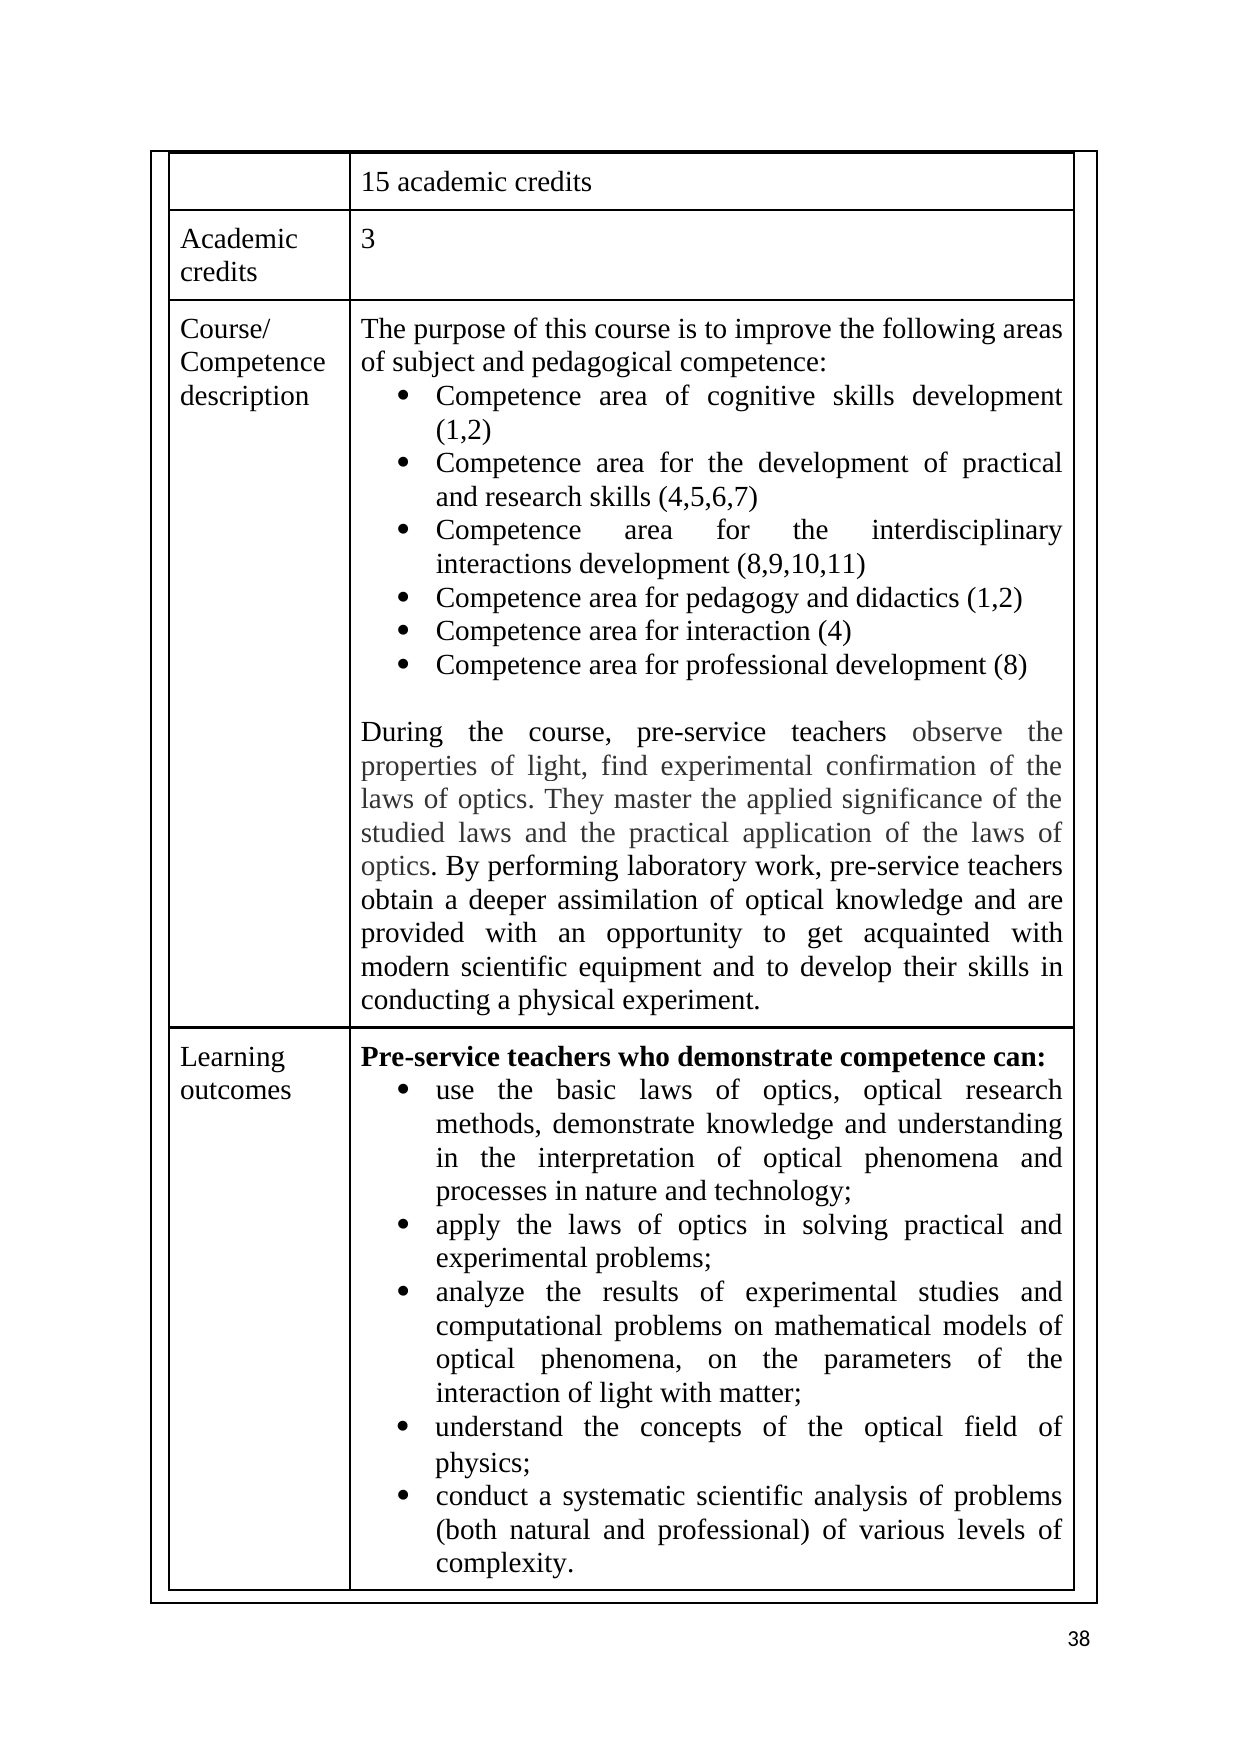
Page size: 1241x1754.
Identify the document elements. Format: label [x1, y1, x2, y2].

table_cell [152, 152, 1096, 1602]
